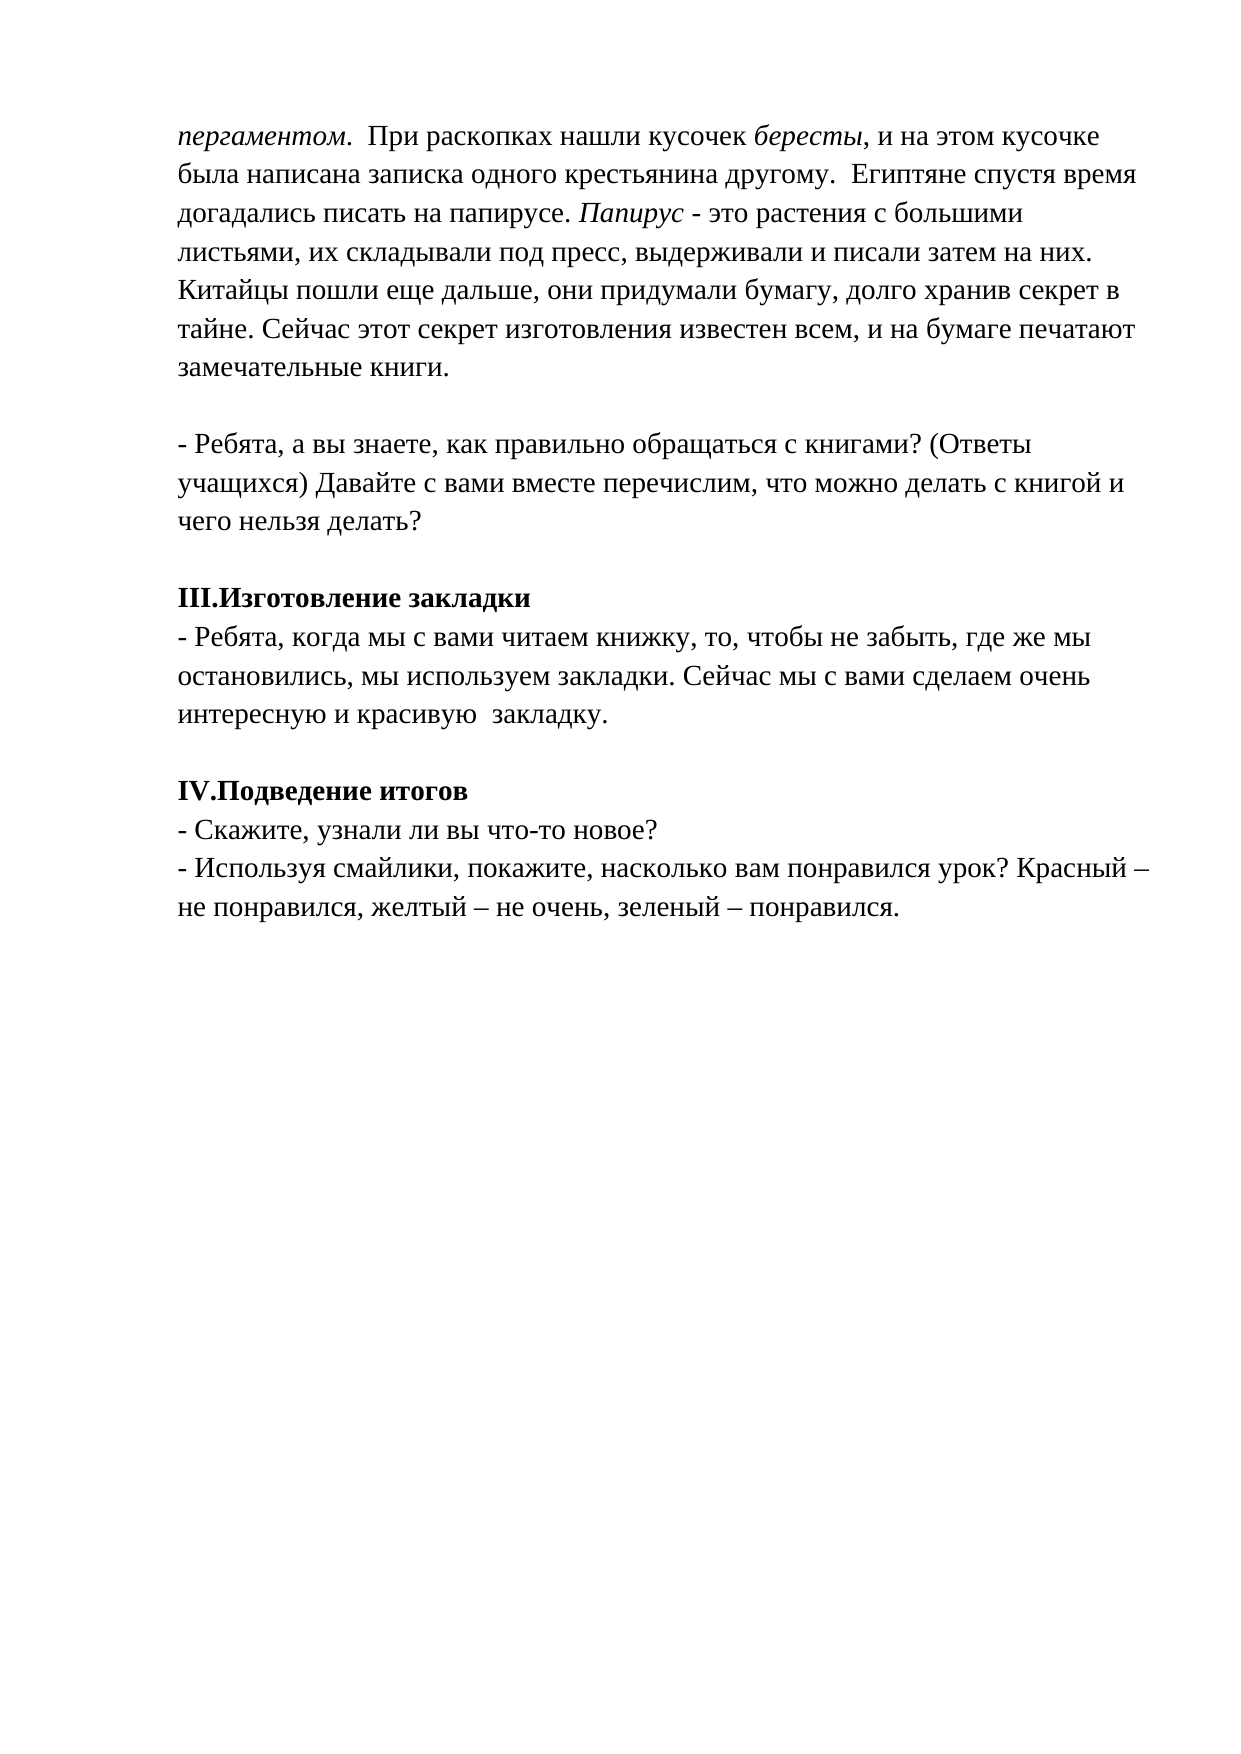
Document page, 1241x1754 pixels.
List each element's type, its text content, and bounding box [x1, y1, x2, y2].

text - Используя смайлики, покажите, насколько вам понравился урок? Красный – не понравился, желтый – не очень, зеленый – понравился. [177, 850, 1152, 922]
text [177, 118, 1152, 383]
text IV.Подведение итогов [177, 773, 1152, 807]
text - Ребята, а вы знаете, как правильно обращаться с книгами? (Ответы учащихся) Давайте с вами вместе перечислим, что можно делать с книгой и чего нельзя делать? [177, 426, 1152, 537]
text III.Изготовление закладки [177, 581, 1152, 614]
text - Скажите, узнали ли вы что-то новое? [177, 812, 1152, 845]
text - Ребята, когда мы с вами читаем книжку, то, чтобы не забыть, где же мы остановились, мы используем закладки. Сейчас мы с вами сделаем очень интересную и красивую закладку. [177, 619, 1152, 730]
